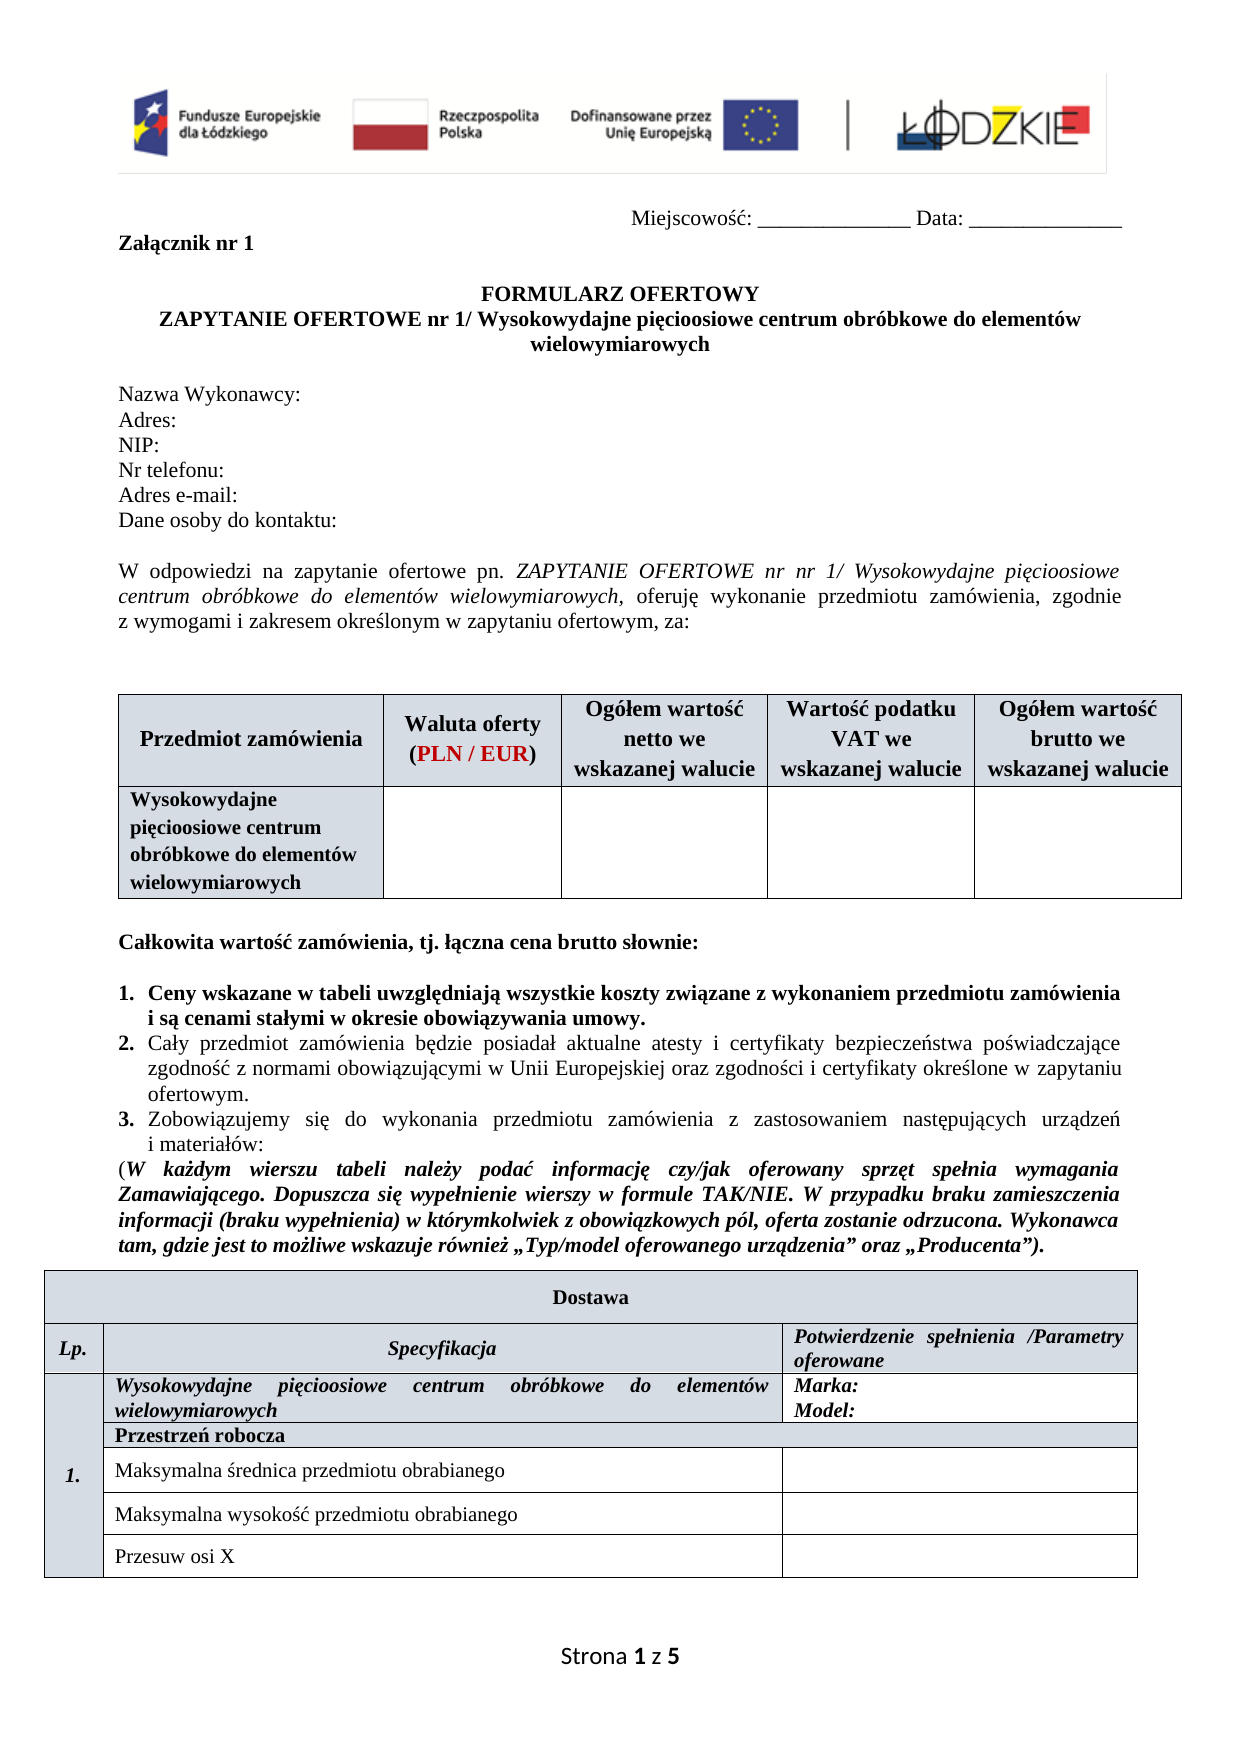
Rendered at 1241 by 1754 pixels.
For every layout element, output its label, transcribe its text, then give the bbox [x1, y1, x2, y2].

table_cell Przestrzeń robocza [104, 1423, 1137, 1447]
table_cell [975, 787, 1181, 898]
text Nr telefonu: [118, 457, 1122, 482]
text Nazwa Wykonawcy: [118, 381, 1122, 407]
text Adres e-mail: [118, 482, 1122, 507]
text Dane osoby do kontaktu: [118, 507, 1122, 533]
list Zobowiązujemy się do wykonania przedmiotu zamówienia z zastosowaniem następujących urządzeń i materiałów: [118, 1106, 1122, 1156]
table_cell [783, 1535, 1137, 1577]
table_header Ogółem wartość brutto we wskazanej walucie [975, 695, 1181, 786]
text FORMULARZ OFERTOWY [118, 281, 1122, 306]
table_cell [768, 787, 974, 898]
table_header Dostawa [45, 1271, 1137, 1323]
table_cell Lp. [45, 1324, 103, 1372]
table_cell Potwierdzenie spełnienia /Parametry oferowane [783, 1324, 1137, 1372]
table_cell [783, 1448, 1137, 1492]
list Cały przedmiot zamówienia będzie posiadał aktualne atesty i certyfikaty bezpieczeństwa poświadczające zgodność z normami obowiązującymi w Unii Europejskiej oraz zgodności i certyfikaty określone w zapytaniu ofertowym. [118, 1030, 1122, 1106]
table_cell Wysokowydajne pięcioosiowe centrum obróbkowe do elementów wielowymiarowych [119, 787, 383, 898]
table_header Ogółem wartość netto we wskazanej walucie [562, 695, 767, 786]
table_cell Specyfikacja [104, 1324, 782, 1372]
picture [118, 73, 1108, 175]
table_cell [562, 787, 767, 898]
list Ceny wskazane w tabeli uwzględniają wszystkie koszty związane z wykonaniem przedmiotu zamówienia i są cenami stałymi w okresie obowiązywania umowy. [118, 980, 1122, 1030]
text NIP: [118, 432, 1122, 457]
text ZAPYTANIE OFERTOWE nr 1/ Wysokowydajne pięcioosiowe centrum obróbkowe do elementów wielowymiarowych [118, 306, 1122, 356]
text Miejscowość: ______________ Data: ______________ [118, 205, 1122, 230]
table_cell 1. [45, 1374, 103, 1577]
text Adres: [118, 407, 1122, 432]
text Całkowita wartość zamówienia, tj. łączna cena brutto słownie: [118, 929, 1122, 954]
table_cell Przesuw osi X min 2,300 mm [104, 1535, 782, 1577]
table_cell [384, 787, 561, 898]
table_cell Wysokowydajne pięcioosiowe centrum obróbkowe do elementów wielowymiarowych [104, 1374, 782, 1422]
text W odpowiedzi na zapytanie ofertowe pn. ZAPYTANIE OFERTOWE nr nr 1/ Wysokowydajne pięcioosiowe centrum obróbkowe do elementów wielowymiarowych, oferuję wykonanie przedmiotu zamówienia, zgodnie z wymogami i zakresem określonym w zapytaniu ofertowym, za: [118, 558, 1122, 633]
table_cell Maksymalna wysokość przedmiotu obrabianego min 1,600 mm [104, 1493, 782, 1534]
table_header Waluta oferty (PLN / EUR) [384, 695, 561, 786]
table_header Przedmiot zamówienia [119, 695, 383, 786]
table_cell Maksymalna średnica przedmiotu obrabianego min 2,000 mm [104, 1448, 782, 1492]
text Załącznik nr 1 [118, 230, 1122, 255]
table_cell [783, 1493, 1137, 1534]
text (W każdym wierszu tabeli należy podać informację czy/jak oferowany sprzęt spełnia wymagania Zamawiającego. Dopuszcza się wypełnienie wierszy w formule TAK/NIE. W przypadku braku zamieszczenia informacji (braku wypełnienia) w którymkolwiek z obowiązkowych pól, oferta zostanie odrzucona. Wykonawca tam, gdzie jest to możliwe wskazuje również „Typ/model oferowanego urządzenia” oraz „Producenta”). [118, 1156, 1122, 1257]
table_header Wartość podatku VAT we wskazanej walucie [768, 695, 974, 786]
table_cell Marka: Model: [783, 1374, 1137, 1422]
